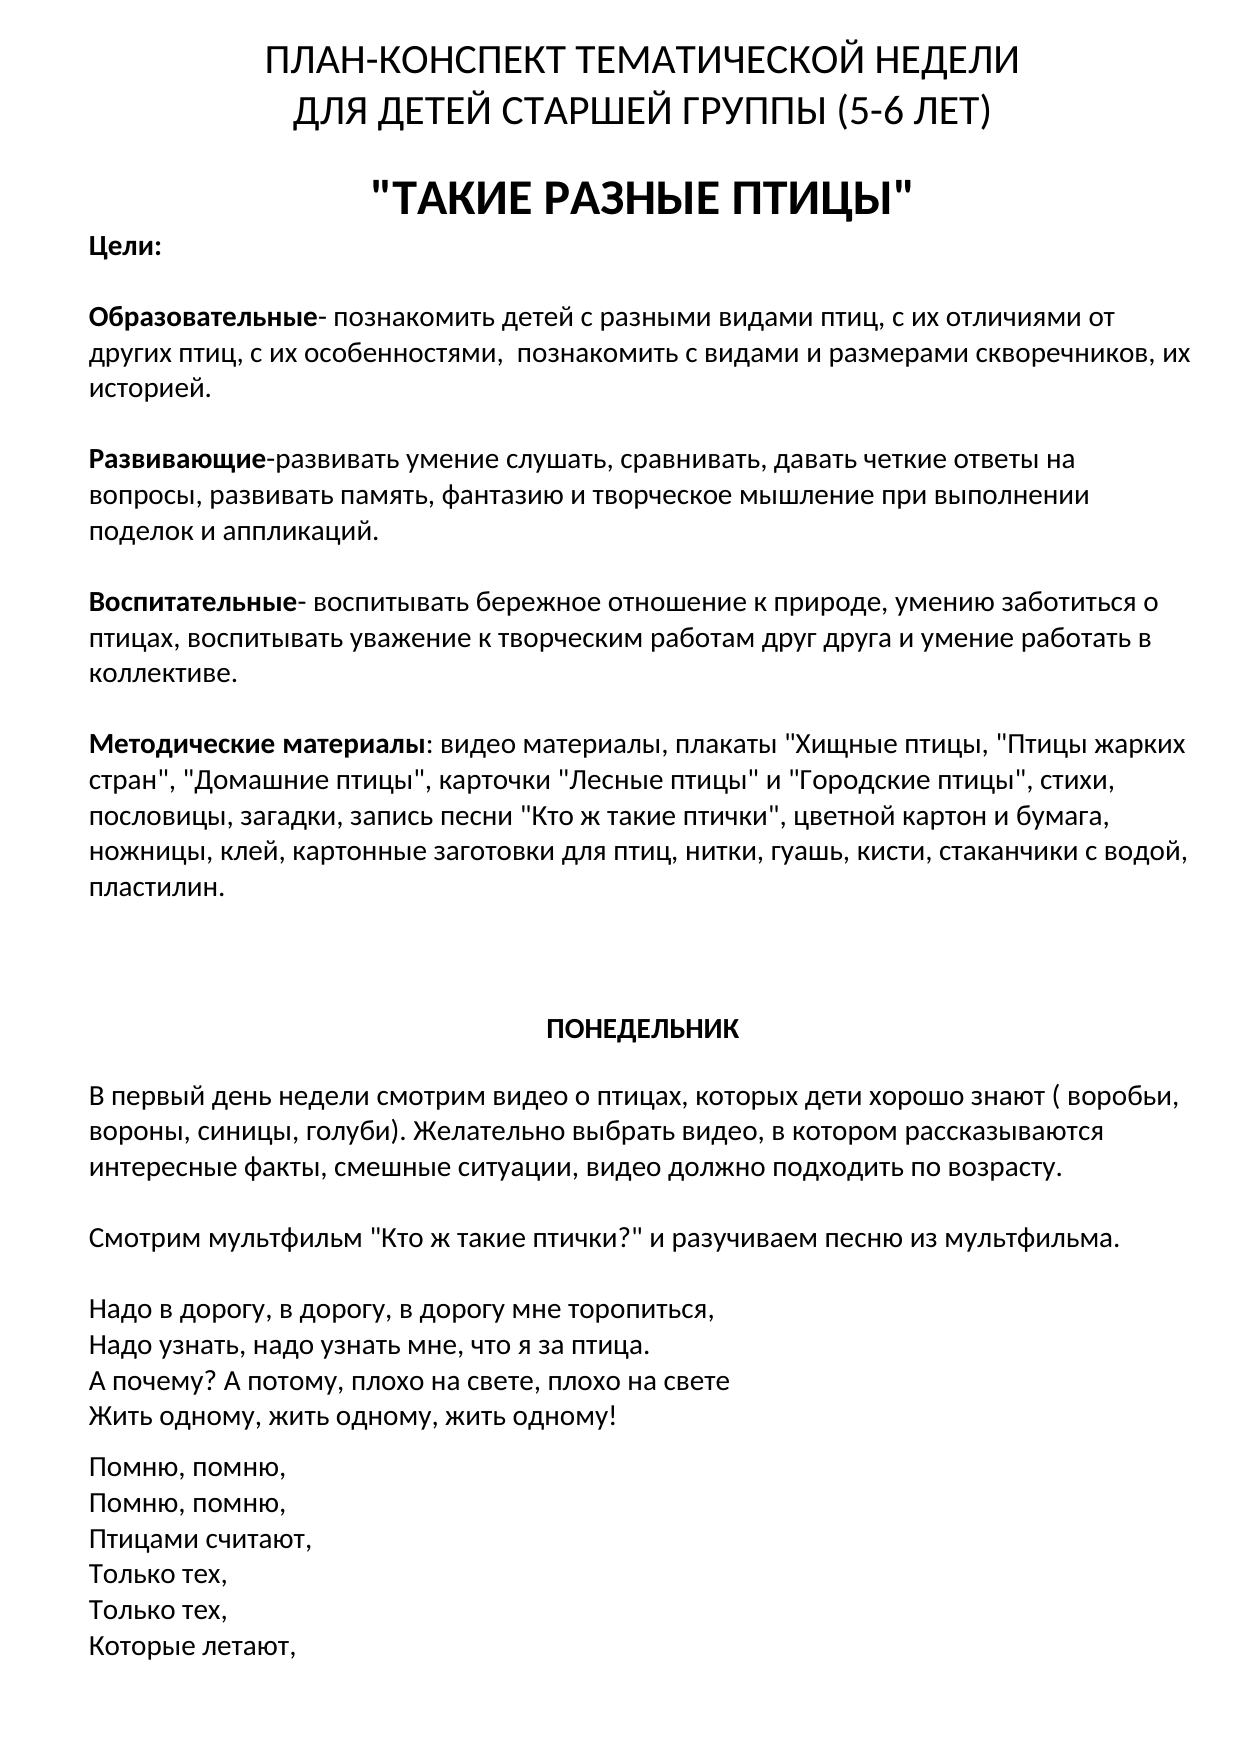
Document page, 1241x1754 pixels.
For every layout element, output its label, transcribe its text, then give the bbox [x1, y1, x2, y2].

text "ТАКИЕ РАЗНЫЕ ПТИЦЫ" [88, 166, 1197, 227]
text ПЛАН-КОНСПЕКТ ТЕМАТИЧЕСКОЙ НЕДЕЛИ [88, 33, 1197, 84]
text Развивающие-развивать умение слушать, сравнивать, давать четкие ответы на вопросы, развивать память, фантазию и творческое мышление при выполнении поделок и аппликаций. [88, 441, 1197, 547]
text В первый день недели смотрим видео о птицах, которых дети хорошо знают ( воробьи, вороны, синицы, голуби). Желательно выбрать видео, в котором рассказываются интересные факты, смешные ситуации, видео должно подходить по возрасту. [88, 1077, 1197, 1183]
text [88, 1448, 1197, 1662]
text Воспитательные- воспитывать бережное отношение к природе, умению заботиться о птицах, воспитывать уважение к творческим работам друг друга и умение работать в коллективе. [88, 583, 1197, 690]
text ДЛЯ ДЕТЕЙ СТАРШЕЙ ГРУППЫ (5-6 ЛЕТ) [88, 84, 1197, 135]
text Образовательные- познакомить детей с разными видами птиц, с их отличиями от других птиц, с их особенностями, познакомить с видами и размерами скворечников, их историей. [88, 298, 1197, 405]
text Методические материалы: видео материалы, плакаты "Хищные птицы, "Птицы жарких стран", "Домашние птицы", карточки "Лесные птицы" и "Городские птицы", стихи, пословицы, загадки, запись песни "Кто ж такие птички", цветной картон и бумага, ножницы, клей, картонные заготовки для птиц, нитки, гуашь, кисти, стаканчики с водой, пластилин. [88, 726, 1197, 904]
text ПОНЕДЕЛЬНИК [88, 1011, 1197, 1046]
text Цели: [88, 227, 1197, 262]
text Смотрим мультфильм "Кто ж такие птички?" и разучиваем песню из мультфильма. [88, 1219, 1197, 1255]
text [88, 1290, 1197, 1433]
